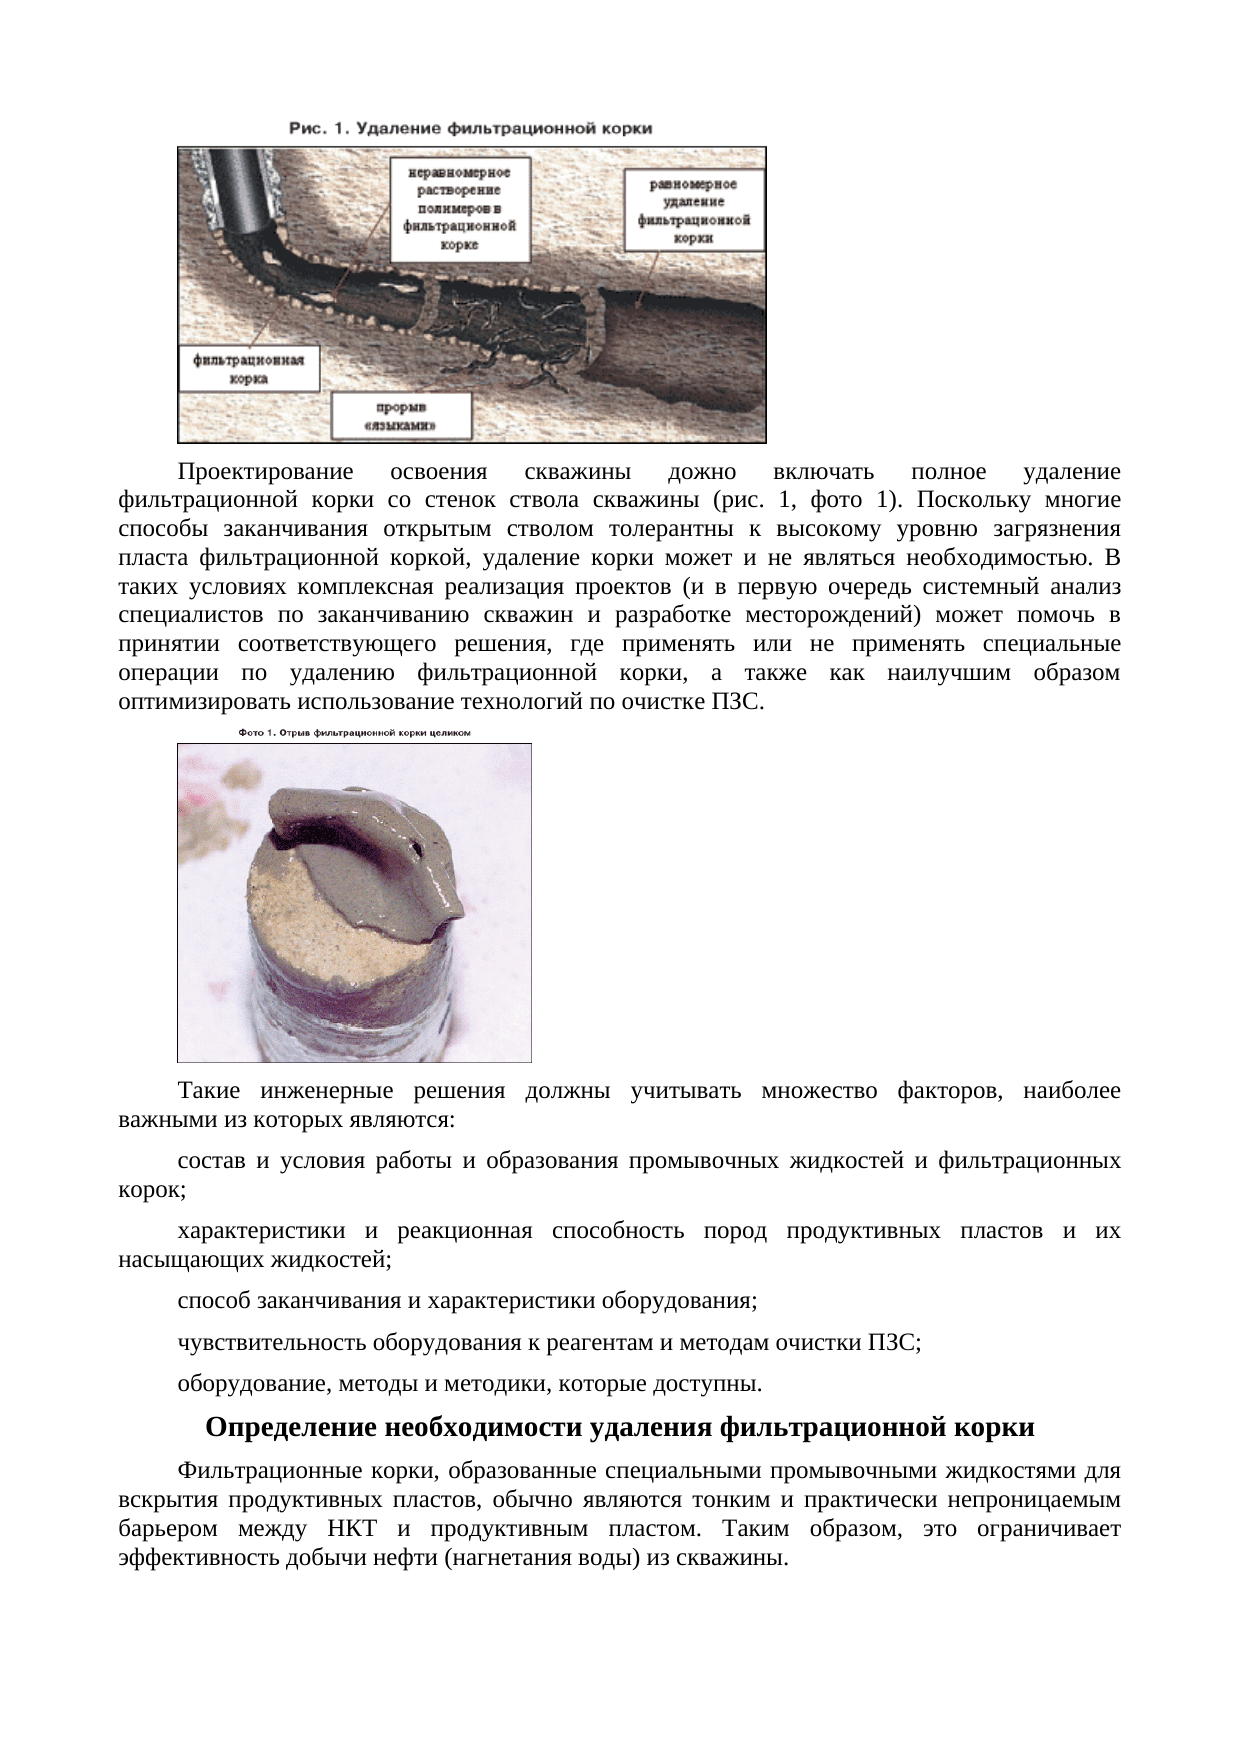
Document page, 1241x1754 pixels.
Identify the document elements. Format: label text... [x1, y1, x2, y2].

text характеристики и реакционная способность пород продуктивных пластов и их насыщающих жидкостей; [118, 1216, 1122, 1273]
text состав и условия работы и образования промывочных жидкостей и фильтрационных корок; [118, 1146, 1122, 1203]
text Такие инженерные решения должны учитывать множество факторов, наиболее важными из которых являются: [118, 1076, 1122, 1133]
text способ заканчивания и характеристики оборудования; [118, 1286, 1122, 1314]
picture [177, 118, 767, 444]
text оборудование, методы и методики, которые доступны. [118, 1368, 1122, 1397]
picture [177, 726, 532, 1063]
text Определение необходимости удаления фильтрационной корки [118, 1409, 1122, 1443]
text Проектирование освоения скважины дожно включать полное удаление фильтрационной корки со стенок ствола скважины (рис. 1, фото 1). Поскольку многие способы заканчивания открытым стволом толерантны к высокому уровню загрязнения пласта фильтрационной коркой, удаление корки может и не являться необходимостью. В таких условиях комплексная реализация проектов (и в первую очередь системный анализ специалистов по заканчиванию скважин и разработке месторождений) может помочь в принятии соответствующего решения, где применять или не применять специальные операции по удалению фильтрационной корки, а также как наилучшим образом оптимизировать использование технологий по очистке ПЗС. [118, 456, 1122, 714]
text чувствительность оборудования к реагентам и методам очистки ПЗС; [118, 1327, 1122, 1356]
text Фильтрационные корки, образованные специальными промывочными жидкостями для вскрытия продуктивных пластов, обычно являются тонким и практически непроницаемым барьером между НКТ и продуктивным пластом. Таким образом, это ограничивает эффективность добычи нефти (нагнетания воды) из скважины. [118, 1455, 1122, 1570]
